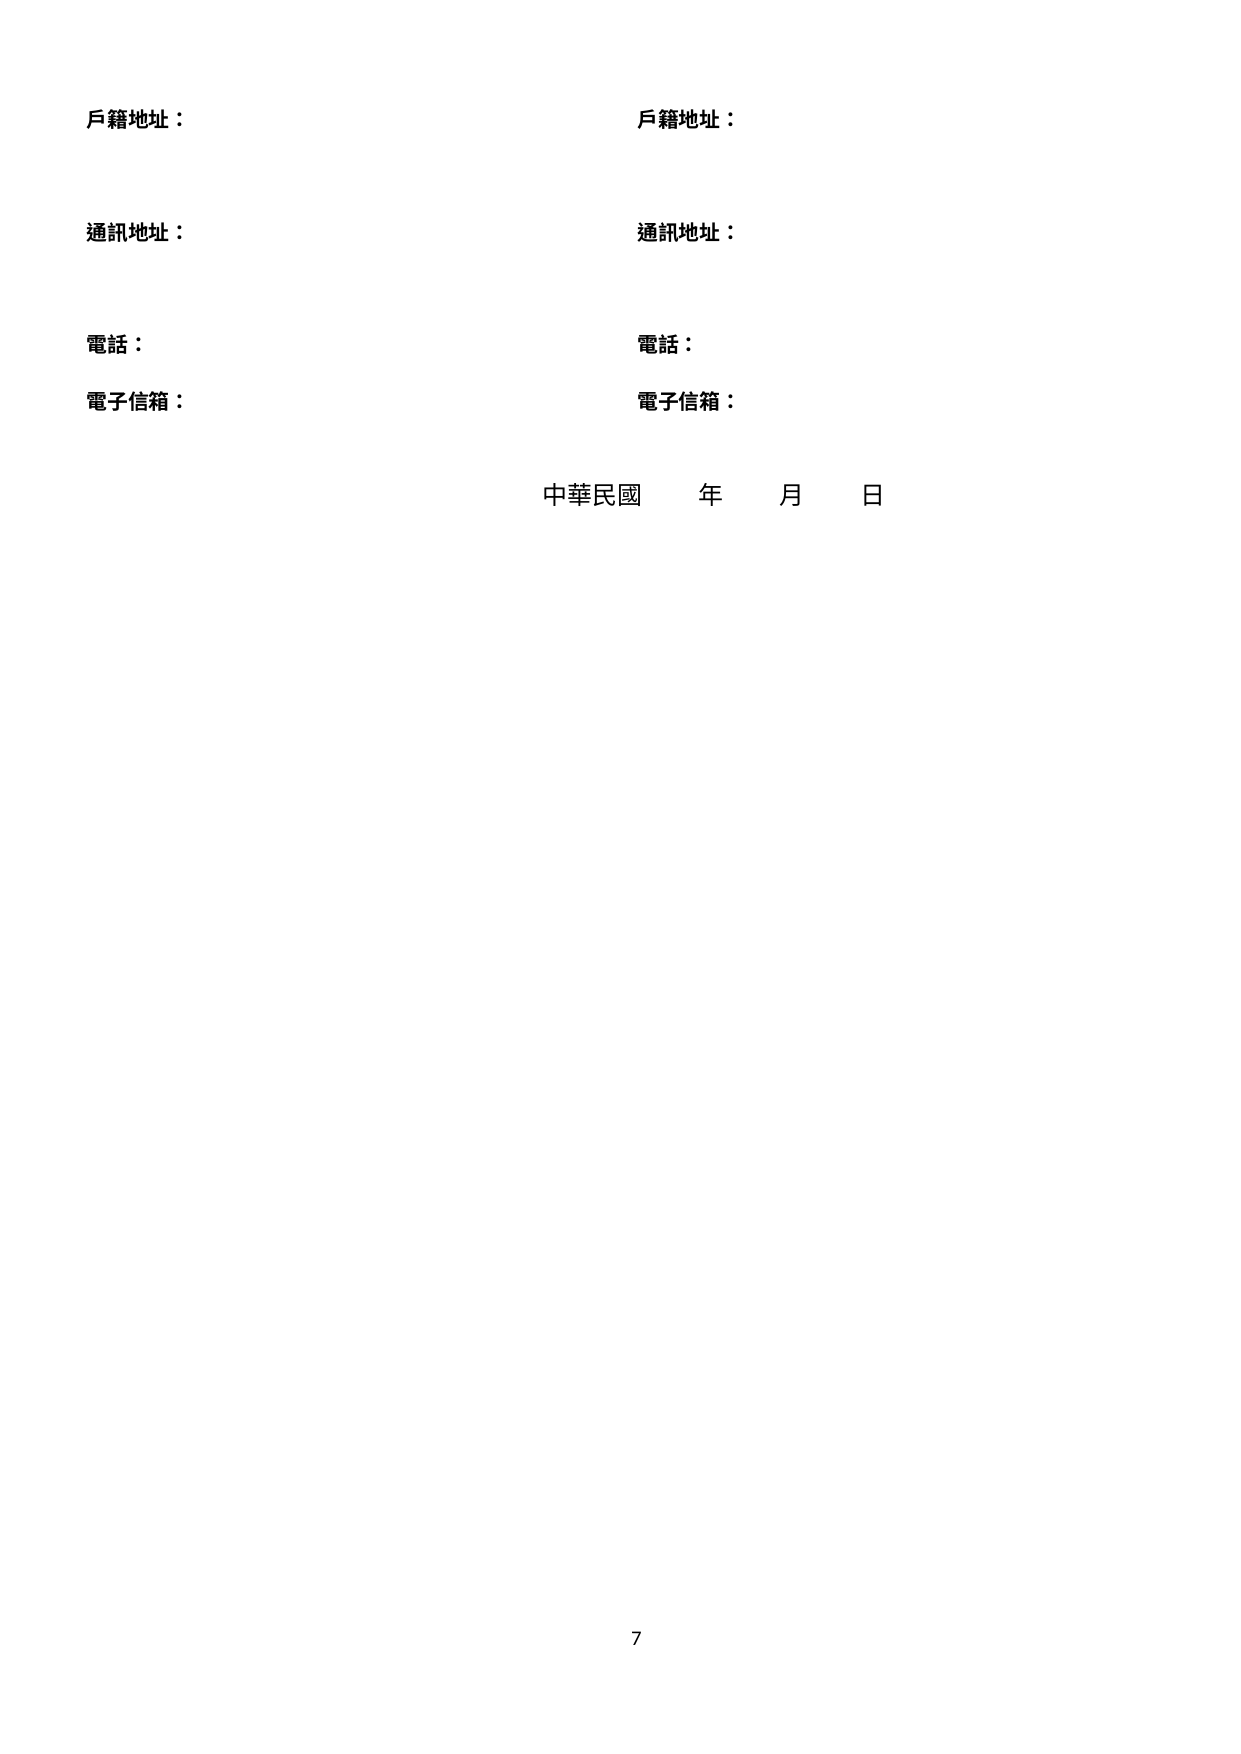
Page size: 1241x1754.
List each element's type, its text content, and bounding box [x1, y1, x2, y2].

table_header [75, 81, 626, 456]
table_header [626, 81, 1176, 456]
text 中華民國 年 月 日 [75, 475, 1165, 513]
